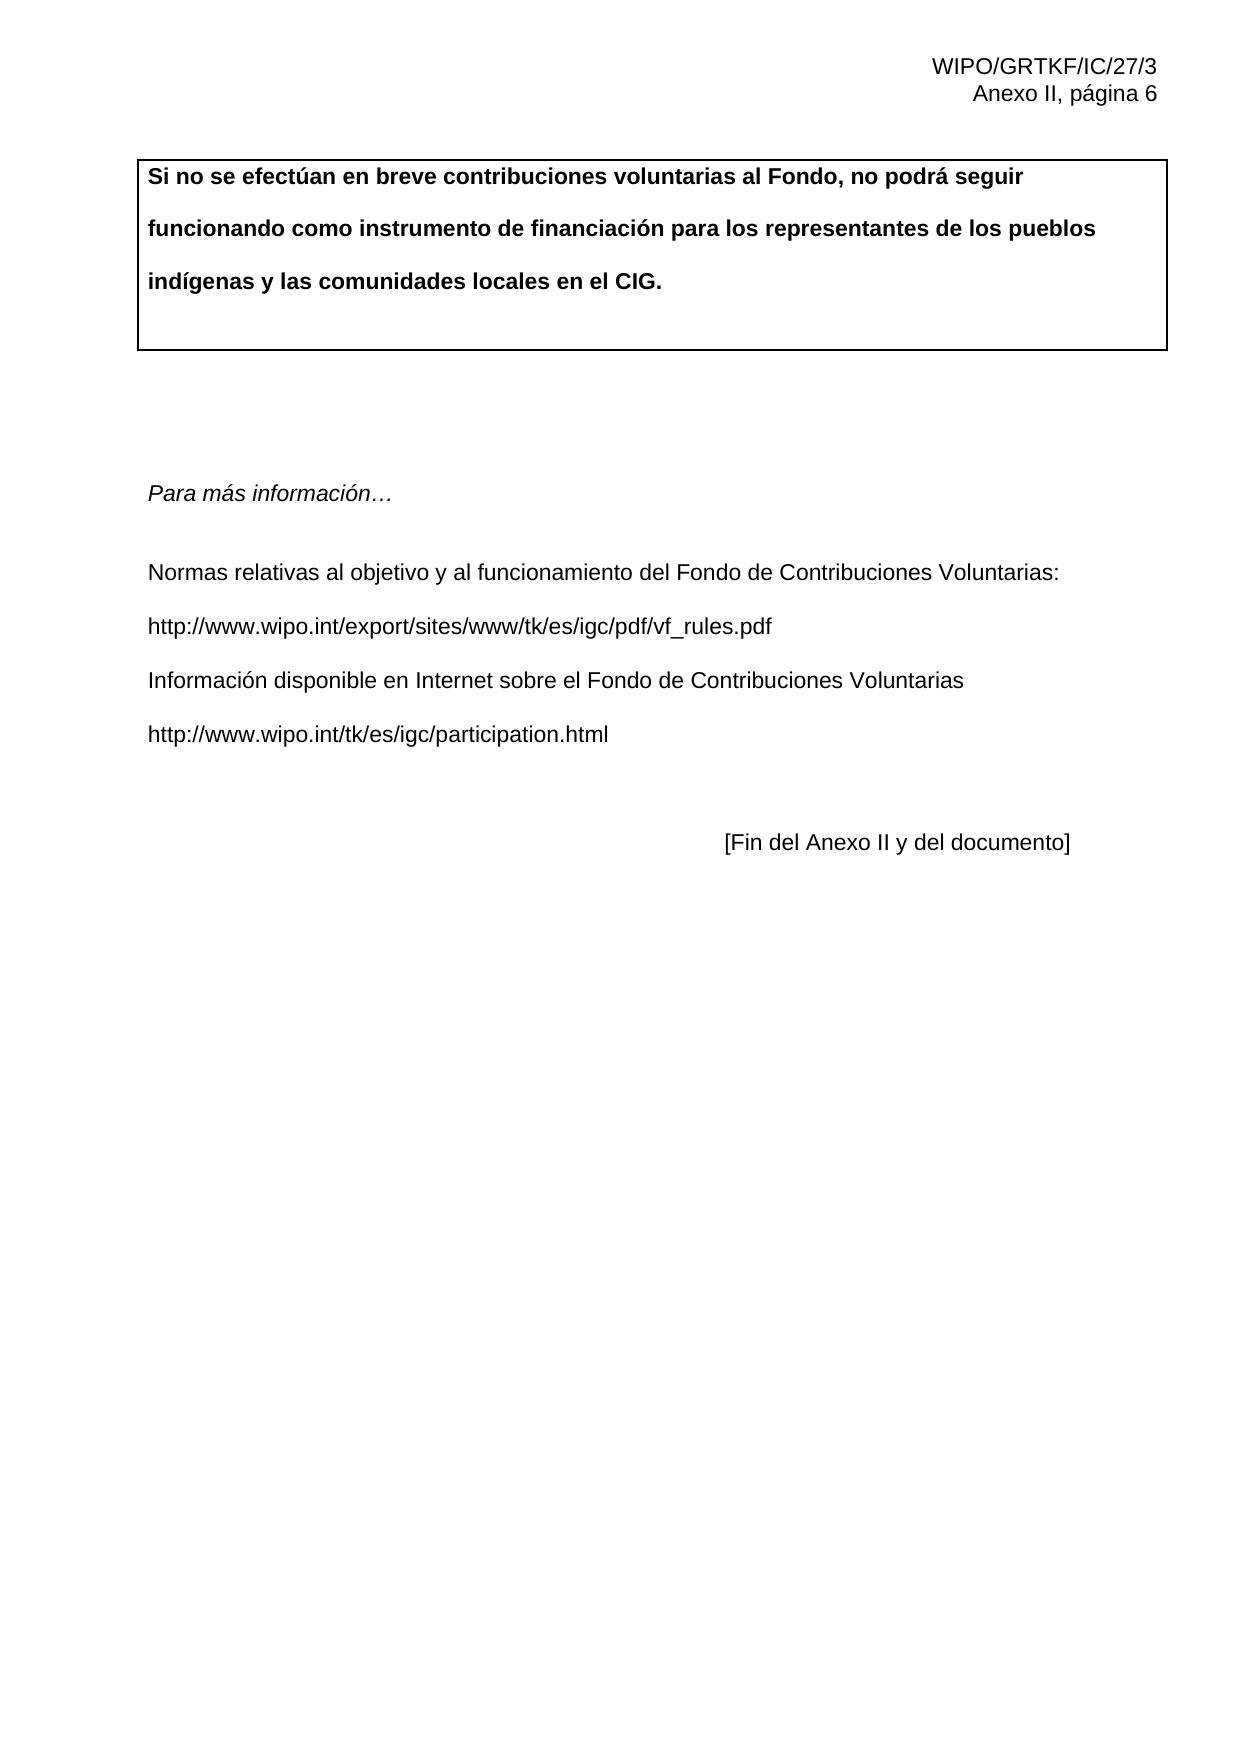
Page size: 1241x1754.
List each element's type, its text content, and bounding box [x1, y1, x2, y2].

text Normas relativas al objetivo y al funcionamiento del Fondo de Contribuciones Voluntarias: [148, 558, 1157, 585]
text http://www.wipo.int/tk/es/igc/participation.html [148, 720, 1157, 747]
text http://www.wipo.int/export/sites/www/tk/es/igc/pdf/vf_rules.pdf [148, 612, 1157, 639]
text Para más información… [148, 480, 1157, 506]
text Información disponible en Internet sobre el Fondo de Contribuciones Voluntarias [148, 666, 1157, 693]
text [Fin del Anexo II y del documento] [724, 828, 1157, 855]
text Si no se efectúan en breve contribuciones voluntarias al Fondo, no podrá seguir funcionando como instrumento de financiación para los representantes de los pueblos indígenas y las comunidades locales en el CIG. [139, 161, 1166, 294]
